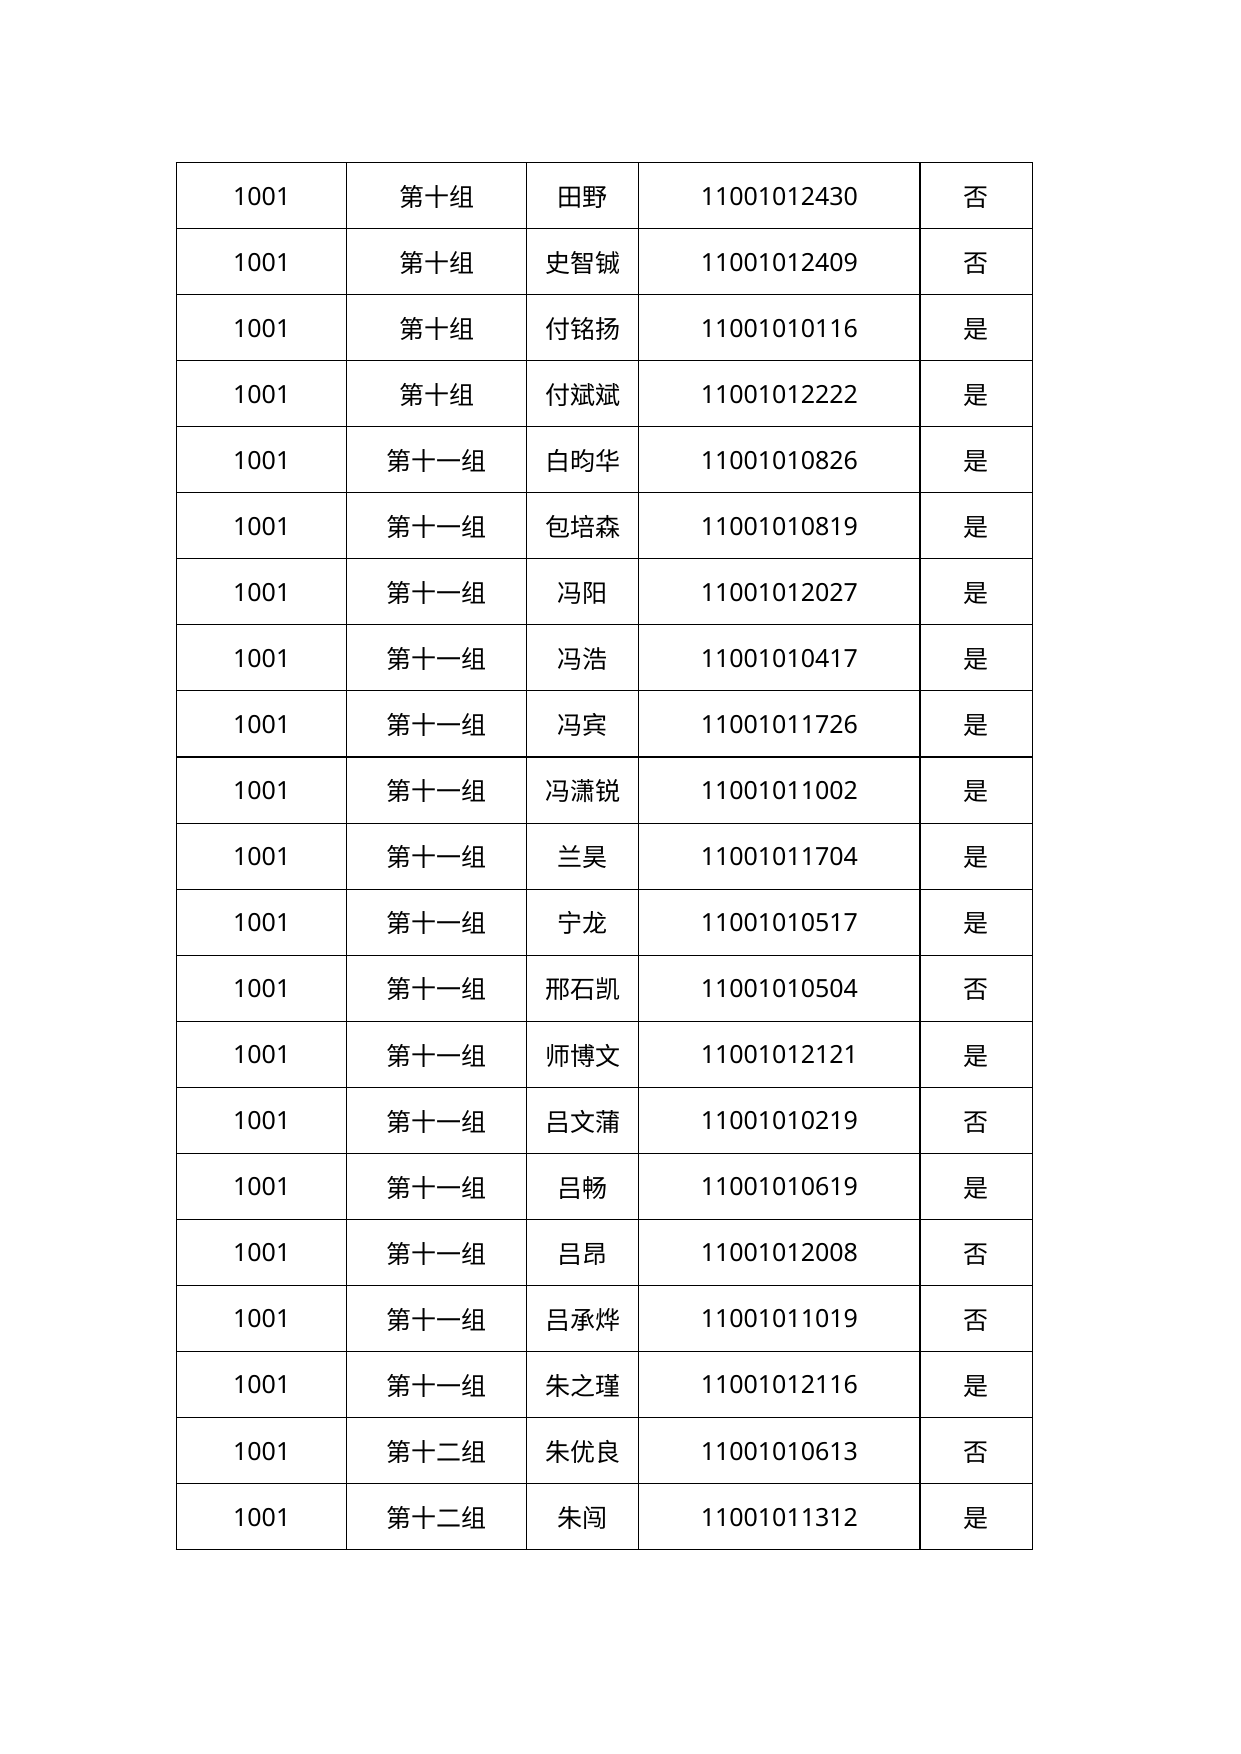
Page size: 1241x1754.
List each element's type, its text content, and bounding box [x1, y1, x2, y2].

table_cell 第十一组 [347, 1154, 526, 1219]
table_cell 是 [921, 361, 1032, 426]
table_cell 11001010613 [639, 1418, 919, 1483]
table_cell 吕畅 [527, 1154, 638, 1219]
table_cell 第十一组 [347, 427, 526, 492]
table_cell 11001011312 [639, 1484, 919, 1549]
table_cell 是 [921, 427, 1032, 492]
table_cell 吕文蒲 [527, 1088, 638, 1153]
table_cell 1001 [177, 1484, 346, 1549]
table_cell 11001012116 [639, 1352, 919, 1417]
table_cell 1001 [177, 1352, 346, 1417]
table_cell 否 [921, 229, 1032, 294]
table_cell 第十组 [347, 163, 526, 228]
table_cell 11001010219 [639, 1088, 919, 1153]
table_cell 1001 [177, 625, 346, 690]
table_cell 吕昂 [527, 1220, 638, 1285]
table_cell 是 [921, 493, 1032, 558]
table_cell 第十组 [347, 295, 526, 360]
table_cell 11001010826 [639, 427, 919, 492]
table_cell 11001012222 [639, 361, 919, 426]
table_cell 包培森 [527, 493, 638, 558]
table_cell 1001 [177, 559, 346, 624]
table_cell 第十一组 [347, 691, 526, 756]
table_cell 是 [921, 1352, 1032, 1417]
table_cell 11001010517 [639, 890, 919, 954]
table_cell 是 [921, 1154, 1032, 1219]
table_cell 1001 [177, 229, 346, 294]
table_cell 第十一组 [347, 824, 526, 888]
table_cell 11001011726 [639, 691, 919, 756]
table_cell 冯宾 [527, 691, 638, 756]
table_cell 11001012008 [639, 1220, 919, 1285]
table_cell 1001 [177, 824, 346, 888]
table_cell 田野 [527, 163, 638, 228]
table_cell 否 [921, 1286, 1032, 1351]
table_cell 第十一组 [347, 956, 526, 1021]
table_cell 1001 [177, 163, 346, 228]
table_cell 吕承烨 [527, 1286, 638, 1351]
table_cell 是 [921, 890, 1032, 954]
table_cell 冯浩 [527, 625, 638, 690]
table_cell 11001010619 [639, 1154, 919, 1219]
table_cell 白昀华 [527, 427, 638, 492]
table_cell 朱闯 [527, 1484, 638, 1549]
table_cell 1001 [177, 758, 346, 822]
table_cell 冯潇锐 [527, 758, 638, 822]
table_cell 第十组 [347, 229, 526, 294]
table_cell 第十一组 [347, 758, 526, 822]
table_cell 1001 [177, 295, 346, 360]
table_cell 1001 [177, 1088, 346, 1153]
table_cell 11001012430 [639, 163, 919, 228]
table_cell 第十一组 [347, 890, 526, 954]
table_cell 宁龙 [527, 890, 638, 954]
table_cell 11001011002 [639, 758, 919, 822]
table_cell 师博文 [527, 1022, 638, 1087]
table_cell 11001012121 [639, 1022, 919, 1087]
table_cell 第十二组 [347, 1418, 526, 1483]
table_cell 史智铖 [527, 229, 638, 294]
table_cell 第十一组 [347, 559, 526, 624]
table_cell 1001 [177, 1418, 346, 1483]
table_cell 第十一组 [347, 1088, 526, 1153]
table_cell 付斌斌 [527, 361, 638, 426]
table_cell 第十一组 [347, 1286, 526, 1351]
table_cell 邢石凯 [527, 956, 638, 1021]
table_cell 第十一组 [347, 493, 526, 558]
table_cell 11001012027 [639, 559, 919, 624]
table_cell 1001 [177, 890, 346, 954]
table_cell 1001 [177, 1286, 346, 1351]
table_cell 1001 [177, 1154, 346, 1219]
table_cell 是 [921, 691, 1032, 756]
table_cell 1001 [177, 493, 346, 558]
table_cell 1001 [177, 361, 346, 426]
table_cell 11001012409 [639, 229, 919, 294]
table_cell 1001 [177, 956, 346, 1021]
table_cell 冯阳 [527, 559, 638, 624]
table_cell 是 [921, 625, 1032, 690]
table_cell 11001010504 [639, 956, 919, 1021]
table_cell 1001 [177, 1220, 346, 1285]
table_cell 11001011019 [639, 1286, 919, 1351]
table_cell 11001010819 [639, 493, 919, 558]
table_cell 朱之瑾 [527, 1352, 638, 1417]
table_cell 第十一组 [347, 1220, 526, 1285]
table_cell 是 [921, 559, 1032, 624]
table_cell 1001 [177, 1022, 346, 1087]
table_cell 是 [921, 758, 1032, 822]
table_cell 1001 [177, 427, 346, 492]
table_cell 1001 [177, 691, 346, 756]
table_cell 是 [921, 1484, 1032, 1549]
table_cell 否 [921, 163, 1032, 228]
table_cell 11001010116 [639, 295, 919, 360]
table_cell 否 [921, 1418, 1032, 1483]
table_cell 否 [921, 956, 1032, 1021]
table_cell 第十一组 [347, 1022, 526, 1087]
table_cell 是 [921, 824, 1032, 888]
table_cell 是 [921, 1022, 1032, 1087]
table_cell 11001011704 [639, 824, 919, 888]
table_cell 第十一组 [347, 625, 526, 690]
table_cell 朱优良 [527, 1418, 638, 1483]
table_cell 是 [921, 295, 1032, 360]
table_cell 否 [921, 1220, 1032, 1285]
table_cell 11001010417 [639, 625, 919, 690]
table_cell 第十二组 [347, 1484, 526, 1549]
table_cell 第十组 [347, 361, 526, 426]
table_cell 第十一组 [347, 1352, 526, 1417]
table_cell 否 [921, 1088, 1032, 1153]
table_cell 兰昊 [527, 824, 638, 888]
table_cell 付铭扬 [527, 295, 638, 360]
